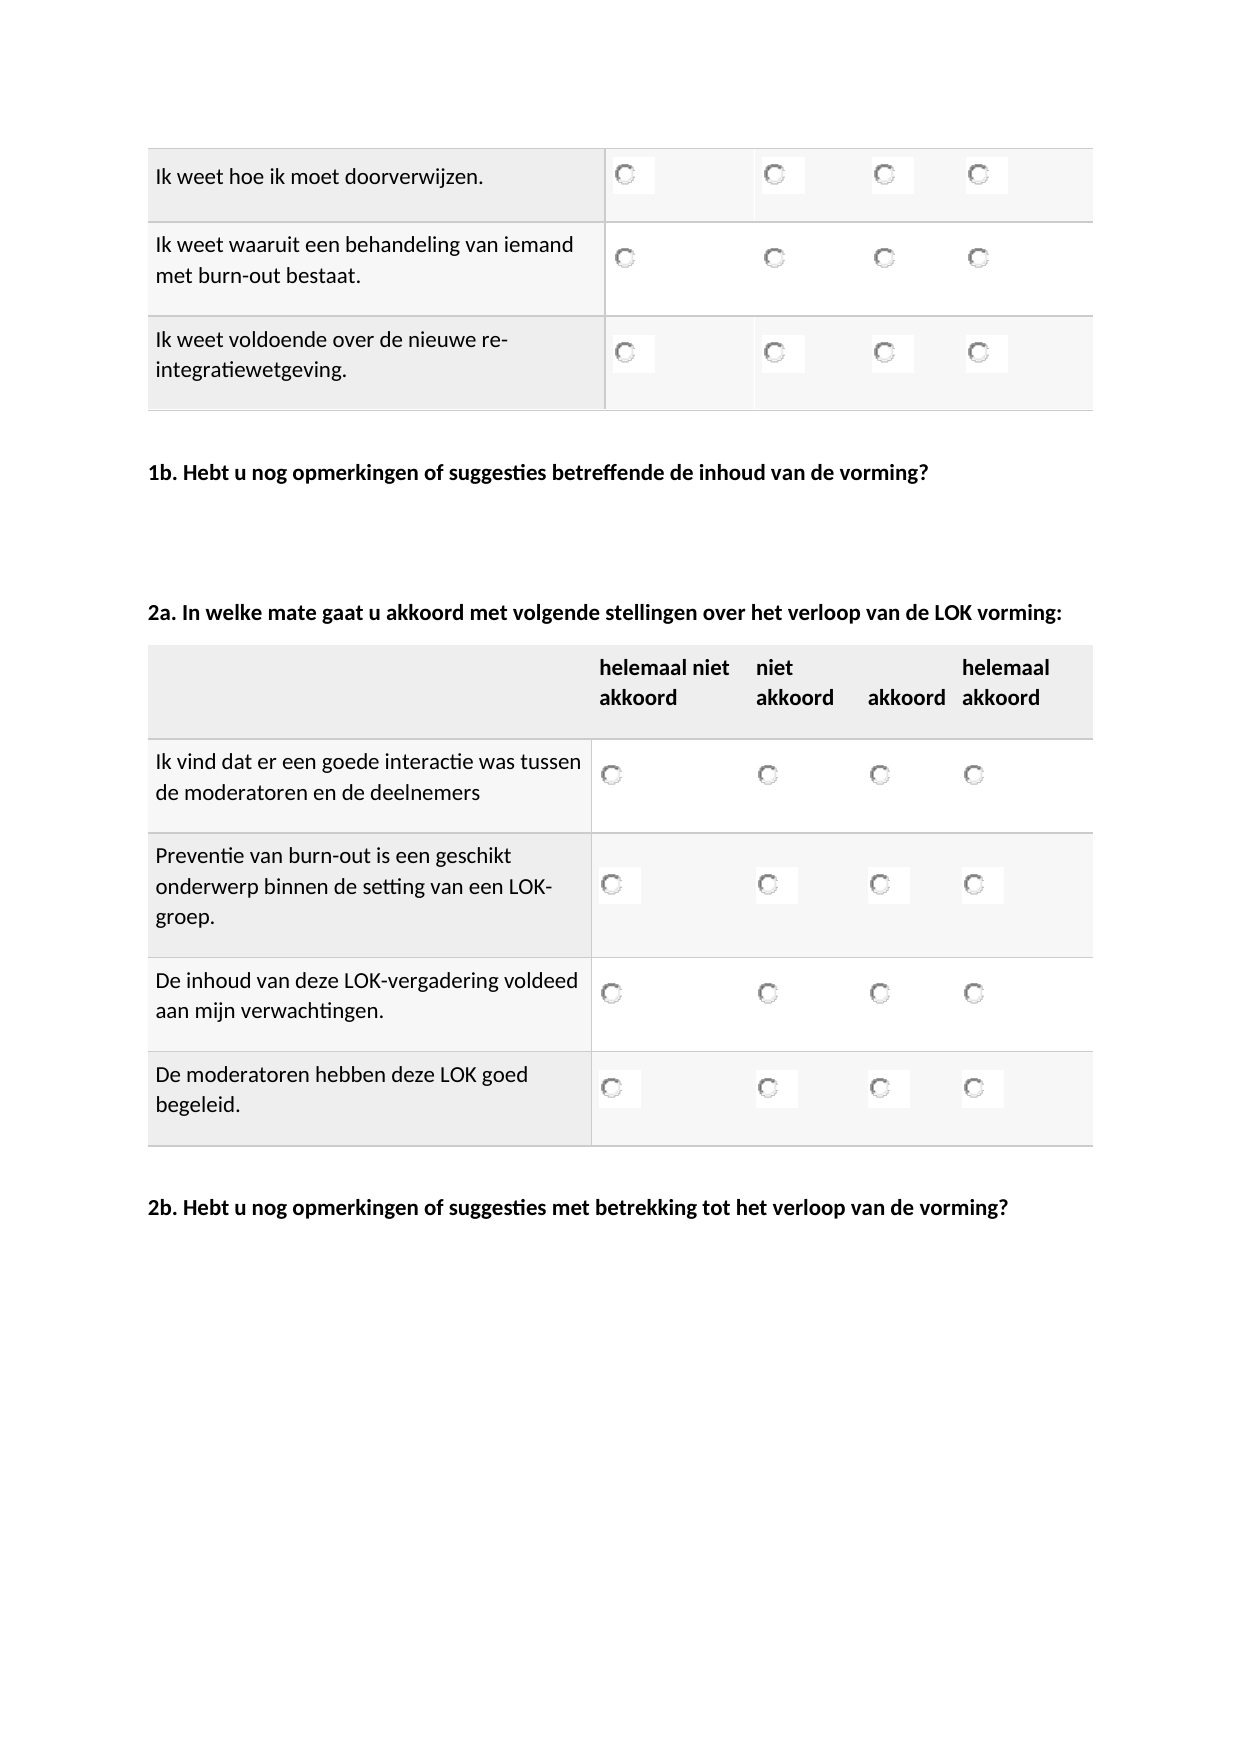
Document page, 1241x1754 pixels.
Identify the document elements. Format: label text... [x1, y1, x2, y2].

text 1b. Hebt u nog opmerkingen of suggesties betreffende de inhoud van de vorming? [148, 458, 1093, 486]
table_cell De moderatoren hebben deze LOK goed begeleid. [148, 1052, 591, 1145]
table_cell [748, 958, 860, 1051]
table_cell [748, 740, 860, 832]
table_cell [592, 740, 748, 832]
table_cell [748, 834, 860, 957]
table_cell [748, 1052, 860, 1145]
table_header helemaal akkoord [954, 645, 1093, 738]
table_header akkoord [860, 645, 954, 738]
table_cell [592, 958, 748, 1051]
table_cell [958, 223, 1093, 315]
table_header [148, 645, 591, 738]
table_cell [860, 834, 954, 957]
table_cell [958, 317, 1093, 409]
table_header niet akkoord [748, 645, 860, 738]
table_cell Ik weet voldoende over de nieuwe re-integratiewetgeving. [148, 317, 604, 409]
table_cell [864, 223, 958, 315]
table_cell [954, 740, 1093, 832]
table_cell [755, 317, 864, 409]
table_cell [606, 149, 754, 221]
table_cell [954, 1052, 1093, 1145]
table_cell [954, 958, 1093, 1051]
table_cell [592, 834, 748, 957]
text 2a. In welke mate gaat u akkoord met volgende stellingen over het verloop van de LOK vorming: [148, 598, 1093, 627]
table_cell De inhoud van deze LOK-vergadering voldeed aan mijn verwachtingen. [148, 958, 591, 1051]
table_cell [864, 317, 958, 409]
table_cell [954, 834, 1093, 957]
table_cell [860, 1052, 954, 1145]
table_cell Ik weet waaruit een behandeling van iemand met burn-out bestaat. [148, 223, 604, 315]
table_cell [755, 223, 864, 315]
table_cell [860, 740, 954, 832]
table_cell [606, 317, 754, 409]
table_cell Ik vind dat er een goede interactie was tussen de moderatoren en de deelnemers [148, 740, 591, 832]
table_cell [958, 149, 1093, 221]
table_cell Ik weet hoe ik moet doorverwijzen. [148, 149, 604, 221]
table_cell [755, 149, 864, 221]
table_cell [864, 149, 958, 221]
table_cell [860, 958, 954, 1051]
table_cell [606, 223, 754, 315]
table_cell [592, 1052, 748, 1145]
table_cell Preventie van burn-out is een geschikt onderwerp binnen de setting van een LOK-groep. [148, 834, 591, 957]
table_header helemaal niet akkoord [591, 645, 748, 738]
text 2b. Hebt u nog opmerkingen of suggesties met betrekking tot het verloop van de vorming? [148, 1193, 1093, 1221]
